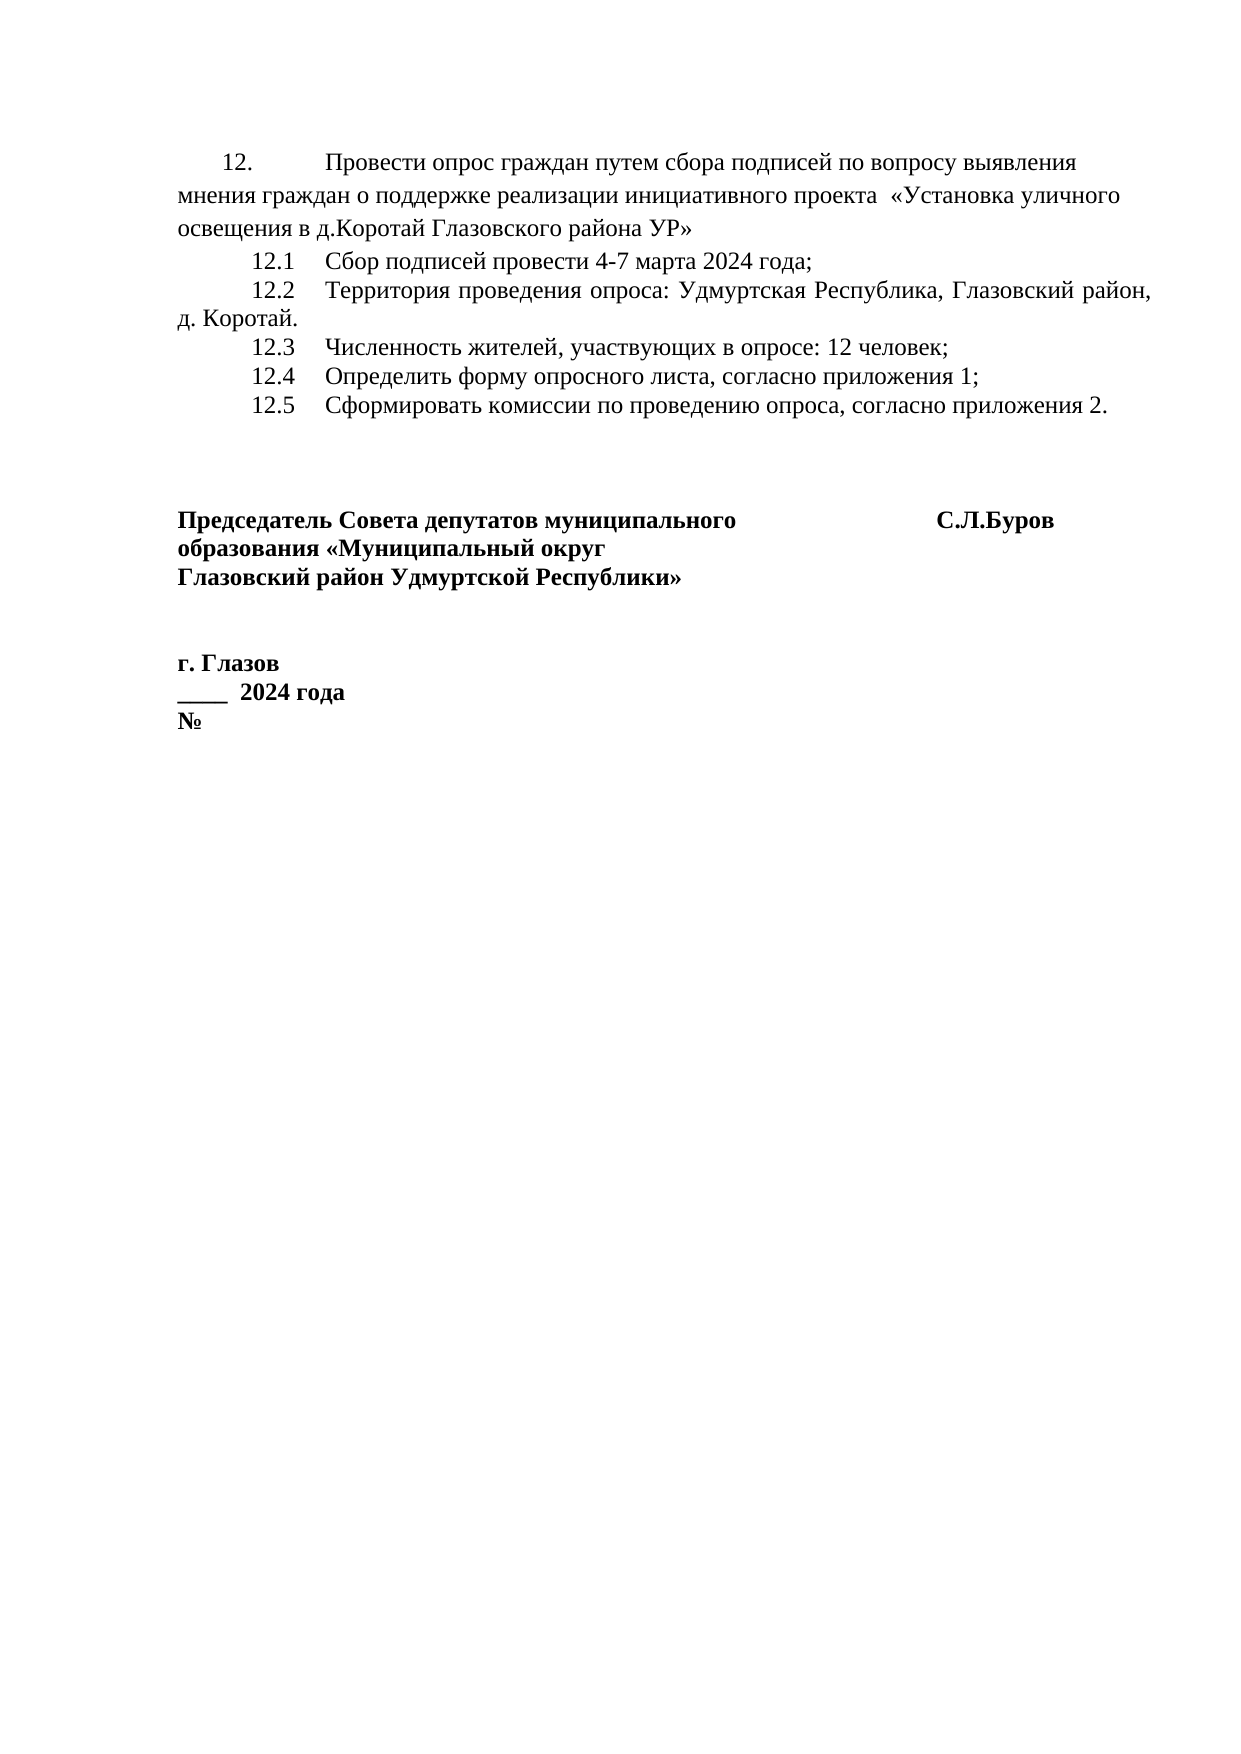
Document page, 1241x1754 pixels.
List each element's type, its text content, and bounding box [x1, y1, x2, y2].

list Сбор подписей провести 4-7 марта 2024 года; [251, 246, 1152, 275]
text Глазовский район Удмуртской Республики» [177, 562, 1171, 591]
text образования «Муниципальный округ [177, 533, 1152, 562]
list Численность жителей, участвующих в опросе: 12 человек; [251, 332, 1152, 361]
list Территория проведения опроса: Удмуртская Республика, Глазовский район, д. Коротай. [177, 275, 1152, 332]
text № [177, 706, 1152, 735]
list Провести опрос граждан путем сбора подписей по вопросу выявления мнения граждан о поддержке реализации инициативного проекта «Установка уличного освещения в д.Коротай Глазовского района УР» [177, 147, 1152, 242]
list 12.5 Сформировать комиссии по проведению опроса, согласно приложения 2. [251, 390, 1152, 418]
text г. Глазов [177, 648, 1152, 677]
text ____ 2024 года [177, 677, 1152, 706]
text Председатель Совета депутатов муниципального С.Л.Буров [177, 505, 1152, 533]
list Определить форму опросного листа, согласно приложения 1; [251, 361, 1152, 390]
